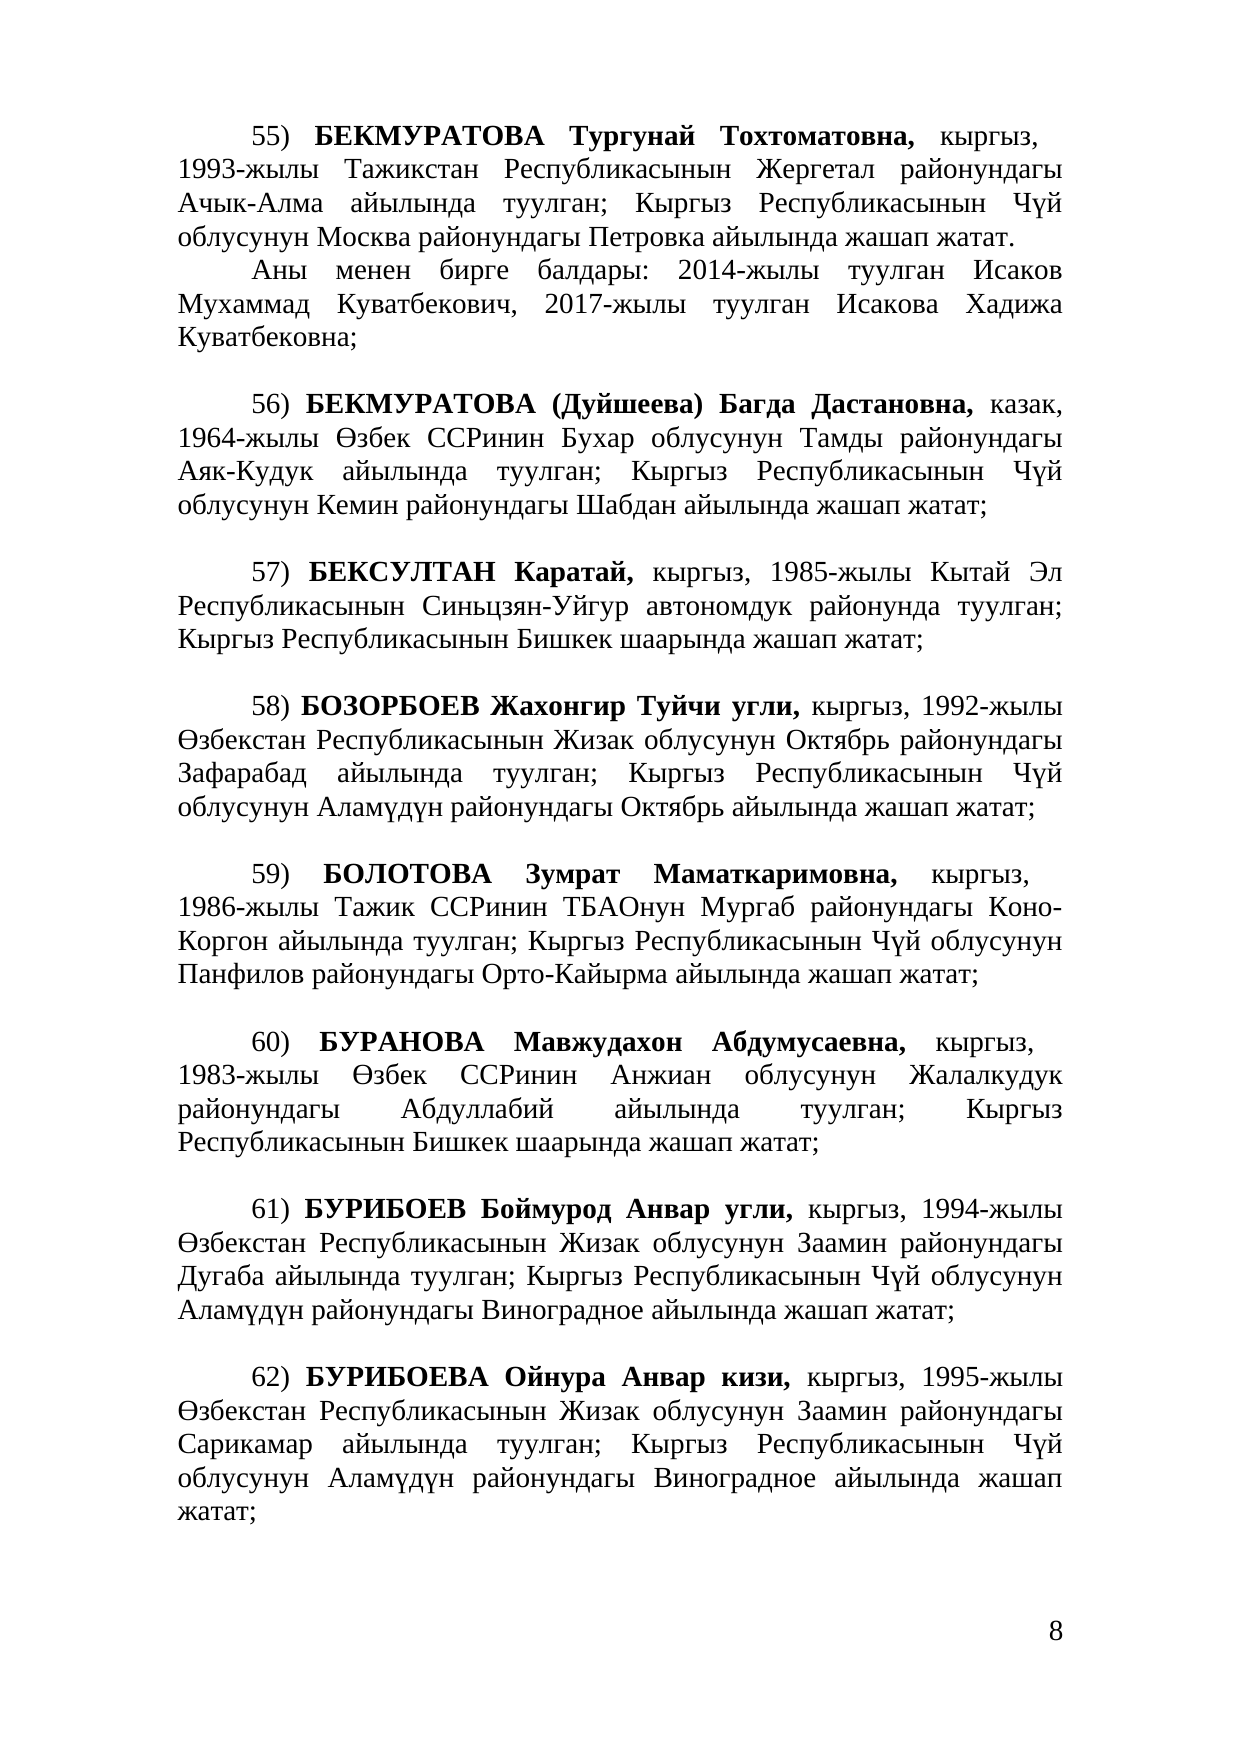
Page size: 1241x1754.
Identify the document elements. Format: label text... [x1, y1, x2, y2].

text 57) БЕКСУЛТАН Каратай, кыргыз, 1985-жылы Кытай Эл Республикасынын Синьцзян-Уйгур автономдук районунда туулган; Кыргыз Республикасынын Бишкек шаарында жашап жатат; [177, 554, 1063, 655]
text 58) БОЗОРБОЕВ Жахонгир Туйчи угли, кыргыз, 1992-жылы Өзбекстан Республикасынын Жизак облусунун Октябрь районундагы Зафарабад айылында туулган; Кыргыз Республикасынын Чүй облусунун Аламүдүн районундагы Октябрь айылында жашап жатат; [177, 688, 1063, 822]
text 61) БУРИБОЕВ Боймурод Анвар угли, кыргыз, 1994-жылы Өзбекстан Республикасынын Жизак облусунун Заамин районундагы Дугаба айылында туулган; Кыргыз Республикасынын Чүй облусунун Аламүдүн районундагы Виноградное айылында жашап жатат; [177, 1191, 1063, 1326]
text 62) БУРИБОЕВА Ойнура Анвар кизи, кыргыз, 1995-жылы Өзбекстан Республикасынын Жизак облусунун Заамин районундагы Сарикамар айылында туулган; Кыргыз Республикасынын Чүй облусунун Аламүдүн районундагы Виноградное айылында жашап жатат; [177, 1359, 1063, 1527]
text 56) БЕКМУРАТОВА (Дуйшеева) Багда Дастановна, казак, 1964-жылы Өзбек ССРинин Бухар облусунун Тамды районундагы Аяк-Кудук айылында туулган; Кыргыз Республикасынын Чүй облусунун Кемин районундагы Шабдан айылында жашап жатат; [177, 386, 1063, 521]
text 60) БУРАНОВА Мавжудахон Абдумусаевна, кыргыз, 1983-жылы Өзбек ССРинин Анжиан облусунун Жалалкудук районундагы Абдуллабий айылында туулган; Кыргыз Республикасынын Бишкек шаарында жашап жатат; [177, 1024, 1063, 1158]
text 55) БЕКМУРАТОВА Тургунай Тохтоматовна, кыргыз, 1993-жылы Тажикстан Республикасынын Жергетал районундагы Ачык-Алма айылында туулган; Кыргыз Республикасынын Чүй облусунун Москва районундагы Петровка айылында жашап жатат. [177, 118, 1063, 252]
text 59) БОЛОТОВА Зумрат Маматкаримовна, кыргыз, 1986-жылы Тажик ССРинин ТБАОнун Мургаб районундагы Коно-Коргон айылында туулган; Кыргыз Республикасынын Чүй облусунун Панфилов районундагы Орто-Кайырма айылында жашап жатат; [177, 856, 1063, 990]
text Аны менен бирге балдары: 2014-жылы туулган Исаков Мухаммад Куватбекович, 2017-жылы туулган Исакова Хадижа Куватбековна; [177, 252, 1063, 353]
